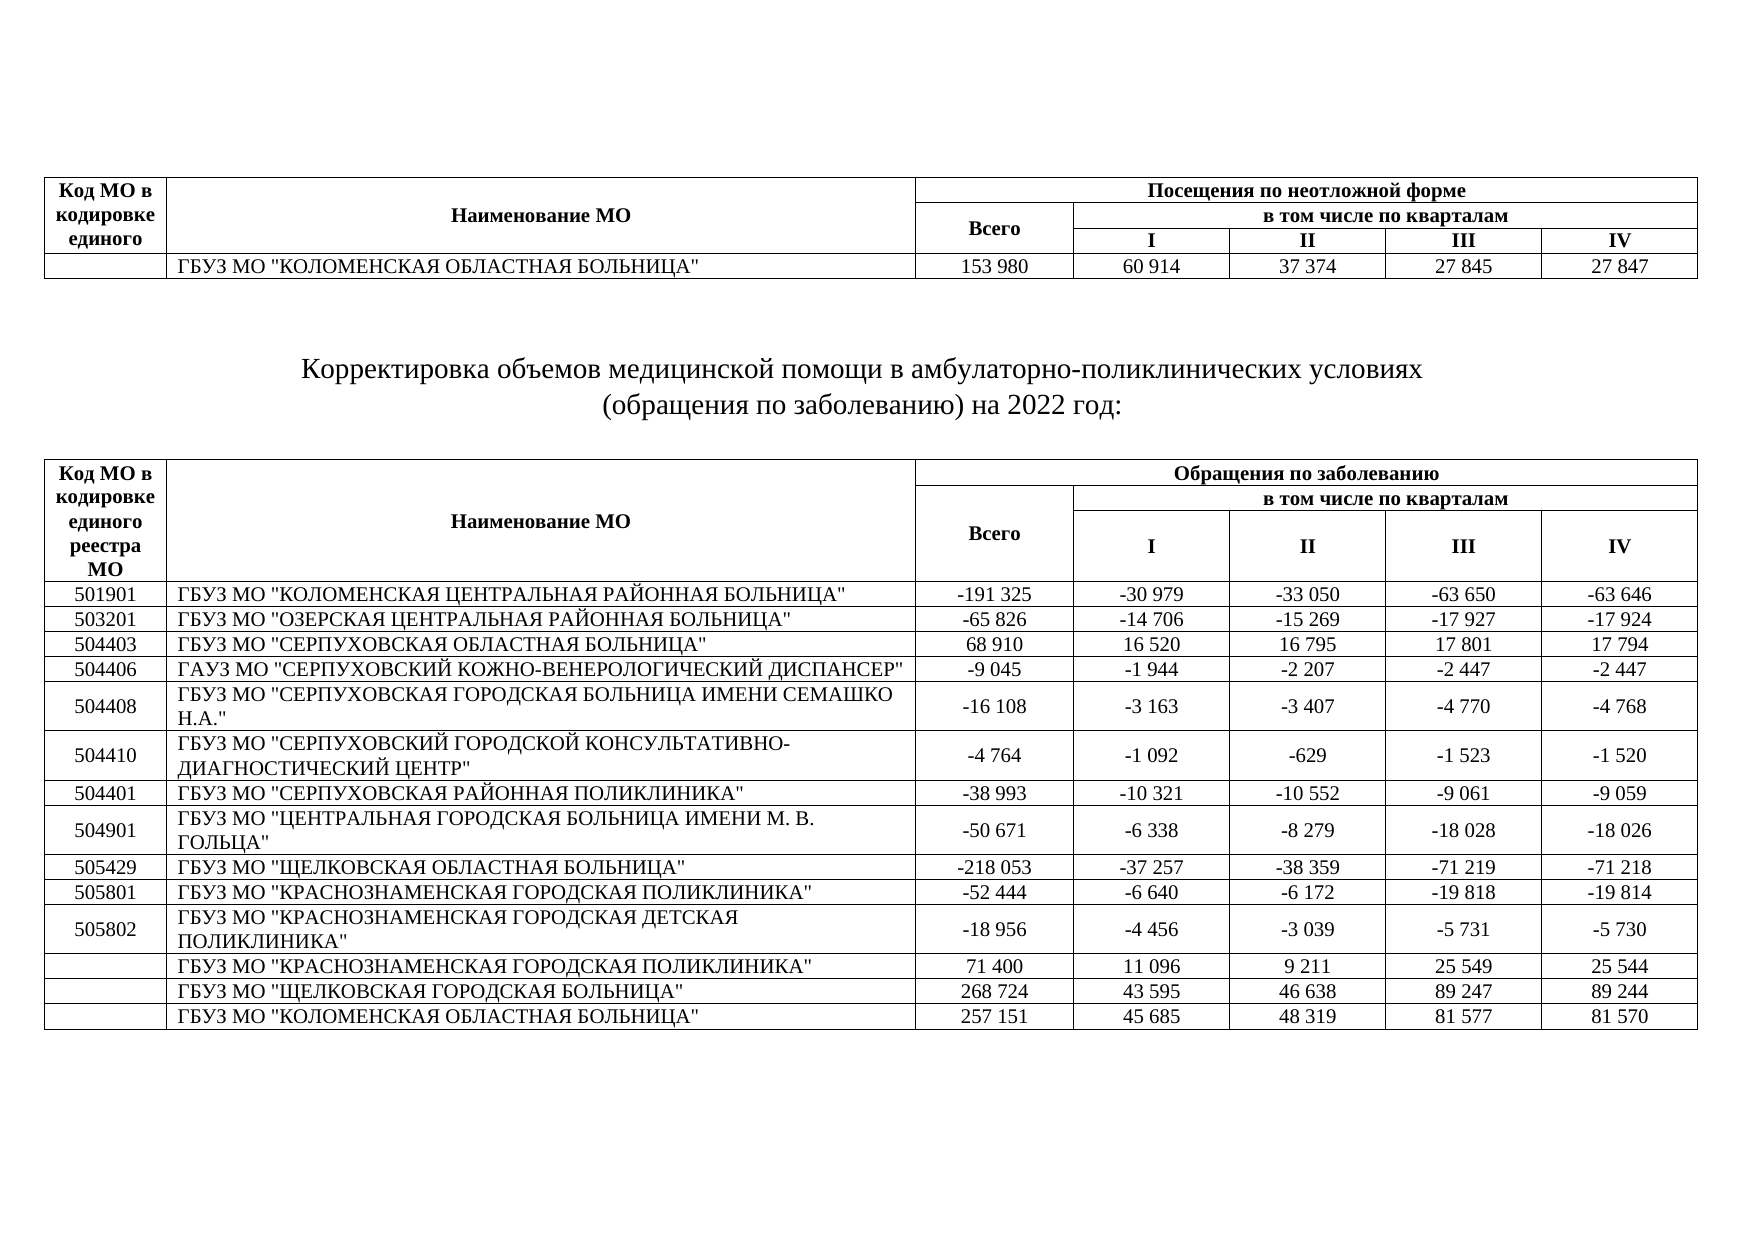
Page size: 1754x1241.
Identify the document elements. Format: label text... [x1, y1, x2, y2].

table_cell 25 544 [1542, 954, 1697, 978]
table_cell ГБУЗ МО "ЩЕЛКОВСКАЯ ОБЛАСТНАЯ БОЛЬНИЦА" [167, 855, 915, 879]
table_cell -18 956 [916, 905, 1073, 953]
table_cell -65 826 [916, 607, 1073, 631]
table_cell в том числе по кварталам [1074, 203, 1697, 227]
table_cell III [1386, 229, 1541, 252]
table_cell -18 028 [1386, 806, 1541, 854]
table_cell в том числе по кварталам [1074, 486, 1697, 509]
table_header Обращения по заболеванию [916, 460, 1697, 484]
table_header Код МО в кодировке единого реестра МО [45, 460, 166, 581]
table_cell ГБУЗ МО "СЕРПУХОВСКИЙ ГОРОДСКОЙ КОНСУЛЬТАТИВНО-ДИАГНОСТИЧЕСКИЙ ЦЕНТР" [167, 731, 915, 779]
table_cell 505801 [45, 880, 166, 904]
table_cell III [1386, 511, 1541, 581]
table_cell [45, 954, 166, 978]
table_cell II [1230, 511, 1385, 581]
table_header Наименование МО [167, 178, 915, 252]
table_cell -4 456 [1074, 905, 1229, 953]
table_cell 68 910 [916, 632, 1073, 656]
table_cell -1 944 [1074, 657, 1229, 681]
table_cell 16 795 [1230, 632, 1385, 656]
table_cell ГБУЗ МО "ЦЕНТРАЛЬНАЯ ГОРОДСКАЯ БОЛЬНИЦА ИМЕНИ М. В. ГОЛЬЦА" [167, 806, 915, 854]
table_cell -9 061 [1386, 781, 1541, 804]
table_cell -38 993 [916, 781, 1073, 804]
table_cell 89 244 [1542, 979, 1697, 1003]
text (обращения по заболеванию) на 2022 год: [89, 387, 1636, 421]
table_cell 504410 [45, 731, 166, 779]
table_cell -63 646 [1542, 582, 1697, 606]
table_cell I [1074, 511, 1229, 581]
table_cell -14 706 [1074, 607, 1229, 631]
table_cell 48 319 [1230, 1004, 1385, 1028]
table_cell -3 163 [1074, 682, 1229, 730]
table_cell -2 207 [1230, 657, 1385, 681]
table_cell 17 794 [1542, 632, 1697, 656]
table_cell II [1230, 229, 1385, 252]
table_cell 504401 [45, 781, 166, 804]
table_cell -629 [1230, 731, 1385, 779]
table_cell [45, 1004, 166, 1028]
table_cell -17 927 [1386, 607, 1541, 631]
table_cell ГБУЗ МО "КОЛОМЕНСКАЯ ЦЕНТРАЛЬНАЯ РАЙОННАЯ БОЛЬНИЦА" [167, 582, 915, 606]
table_cell 505802 [45, 905, 166, 953]
table_cell 46 638 [1230, 979, 1385, 1003]
table_cell 504403 [45, 632, 166, 656]
text Корректировка объемов медицинской помощи в амбулаторно-поликлинических условиях [89, 351, 1636, 384]
table_cell -33 050 [1230, 582, 1385, 606]
table_cell -18 026 [1542, 806, 1697, 854]
table_cell -3 039 [1230, 905, 1385, 953]
table_cell 25 549 [1386, 954, 1541, 978]
table_cell ГБУЗ МО "КРАСНОЗНАМЕНСКАЯ ГОРОДСКАЯ ПОЛИКЛИНИКА" [167, 954, 915, 978]
table_cell 504406 [45, 657, 166, 681]
table_cell -4 764 [916, 731, 1073, 779]
table_cell -50 671 [916, 806, 1073, 854]
table_cell -38 359 [1230, 855, 1385, 879]
table_header Код МО в кодировке единого реестра МО [45, 178, 166, 252]
table_cell ГБУЗ МО "СЕРПУХОВСКАЯ РАЙОННАЯ ПОЛИКЛИНИКА" [167, 781, 915, 804]
table_cell ГБУЗ МО "СЕРПУХОВСКАЯ ГОРОДСКАЯ БОЛЬНИЦА ИМЕНИ СЕМАШКО Н.А." [167, 682, 915, 730]
table_cell -3 407 [1230, 682, 1385, 730]
table_cell 11 096 [1074, 954, 1229, 978]
table_cell ГБУЗ МО "КОЛОМЕНСКАЯ ОБЛАСТНАЯ БОЛЬНИЦА" [167, 254, 915, 278]
table_cell -19 814 [1542, 880, 1697, 904]
table_cell -10 321 [1074, 781, 1229, 804]
table_cell 81 570 [1542, 1004, 1697, 1028]
table_cell Всего [916, 203, 1073, 252]
table_cell -16 108 [916, 682, 1073, 730]
table_cell -9 059 [1542, 781, 1697, 804]
table_cell ГАУЗ МО "СЕРПУХОВСКИЙ КОЖНО-ВЕНЕРОЛОГИЧЕСКИЙ ДИСПАНСЕР" [167, 657, 915, 681]
table_cell 153 980 [916, 254, 1073, 278]
table_cell -71 219 [1386, 855, 1541, 879]
table_cell 81 577 [1386, 1004, 1541, 1028]
table_cell -15 269 [1230, 607, 1385, 631]
table_cell -10 552 [1230, 781, 1385, 804]
table_cell ГБУЗ МО "ОЗЕРСКАЯ ЦЕНТРАЛЬНАЯ РАЙОННАЯ БОЛЬНИЦА" [167, 607, 915, 631]
table_cell [45, 254, 166, 278]
table_cell 27 847 [1542, 254, 1697, 278]
table_cell IV [1542, 511, 1697, 581]
table_cell -8 279 [1230, 806, 1385, 854]
table_cell ГБУЗ МО "КОЛОМЕНСКАЯ ОБЛАСТНАЯ БОЛЬНИЦА" [167, 1004, 915, 1028]
table_cell [45, 979, 166, 1003]
table_cell -6 338 [1074, 806, 1229, 854]
table_cell 257 151 [916, 1004, 1073, 1028]
table_cell Всего [916, 486, 1073, 581]
table_cell 37 374 [1230, 254, 1385, 278]
table_cell 501901 [45, 582, 166, 606]
table_cell ГБУЗ МО "ЩЕЛКОВСКАЯ ГОРОДСКАЯ БОЛЬНИЦА" [167, 979, 915, 1003]
table_cell 60 914 [1074, 254, 1229, 278]
table_cell 89 247 [1386, 979, 1541, 1003]
table_cell -52 444 [916, 880, 1073, 904]
table_cell 27 845 [1386, 254, 1541, 278]
table_cell ГБУЗ МО "КРАСНОЗНАМЕНСКАЯ ГОРОДСКАЯ ДЕТСКАЯ ПОЛИКЛИНИКА" [167, 905, 915, 953]
table_cell 43 595 [1074, 979, 1229, 1003]
table_cell 9 211 [1230, 954, 1385, 978]
table_cell I [1074, 229, 1229, 252]
table_cell -19 818 [1386, 880, 1541, 904]
table_cell 16 520 [1074, 632, 1229, 656]
table_cell -1 092 [1074, 731, 1229, 779]
table_cell -9 045 [916, 657, 1073, 681]
table_cell 71 400 [916, 954, 1073, 978]
table_cell -37 257 [1074, 855, 1229, 879]
table_header Наименование МО [167, 460, 915, 581]
table_cell 503201 [45, 607, 166, 631]
table_cell -6 640 [1074, 880, 1229, 904]
table_cell -17 924 [1542, 607, 1697, 631]
table_cell -1 520 [1542, 731, 1697, 779]
table_cell -71 218 [1542, 855, 1697, 879]
table_cell -5 730 [1542, 905, 1697, 953]
table_cell ГБУЗ МО "СЕРПУХОВСКАЯ ОБЛАСТНАЯ БОЛЬНИЦА" [167, 632, 915, 656]
table_cell -4 768 [1542, 682, 1697, 730]
table_cell -1 523 [1386, 731, 1541, 779]
table_cell 268 724 [916, 979, 1073, 1003]
table_cell 45 685 [1074, 1004, 1229, 1028]
table_cell -63 650 [1386, 582, 1541, 606]
table_cell -2 447 [1542, 657, 1697, 681]
table_header Посещения по неотложной форме [916, 178, 1697, 202]
table_cell -218 053 [916, 855, 1073, 879]
table_cell -5 731 [1386, 905, 1541, 953]
table_cell IV [1542, 229, 1697, 252]
table_cell ГБУЗ МО "КРАСНОЗНАМЕНСКАЯ ГОРОДСКАЯ ПОЛИКЛИНИКА" [167, 880, 915, 904]
table_cell 17 801 [1386, 632, 1541, 656]
table_cell 505429 [45, 855, 166, 879]
table_cell -2 447 [1386, 657, 1541, 681]
table_cell 504408 [45, 682, 166, 730]
table_cell -191 325 [916, 582, 1073, 606]
table_cell -30 979 [1074, 582, 1229, 606]
table_cell -4 770 [1386, 682, 1541, 730]
table_cell -6 172 [1230, 880, 1385, 904]
table_cell 504901 [45, 806, 166, 854]
